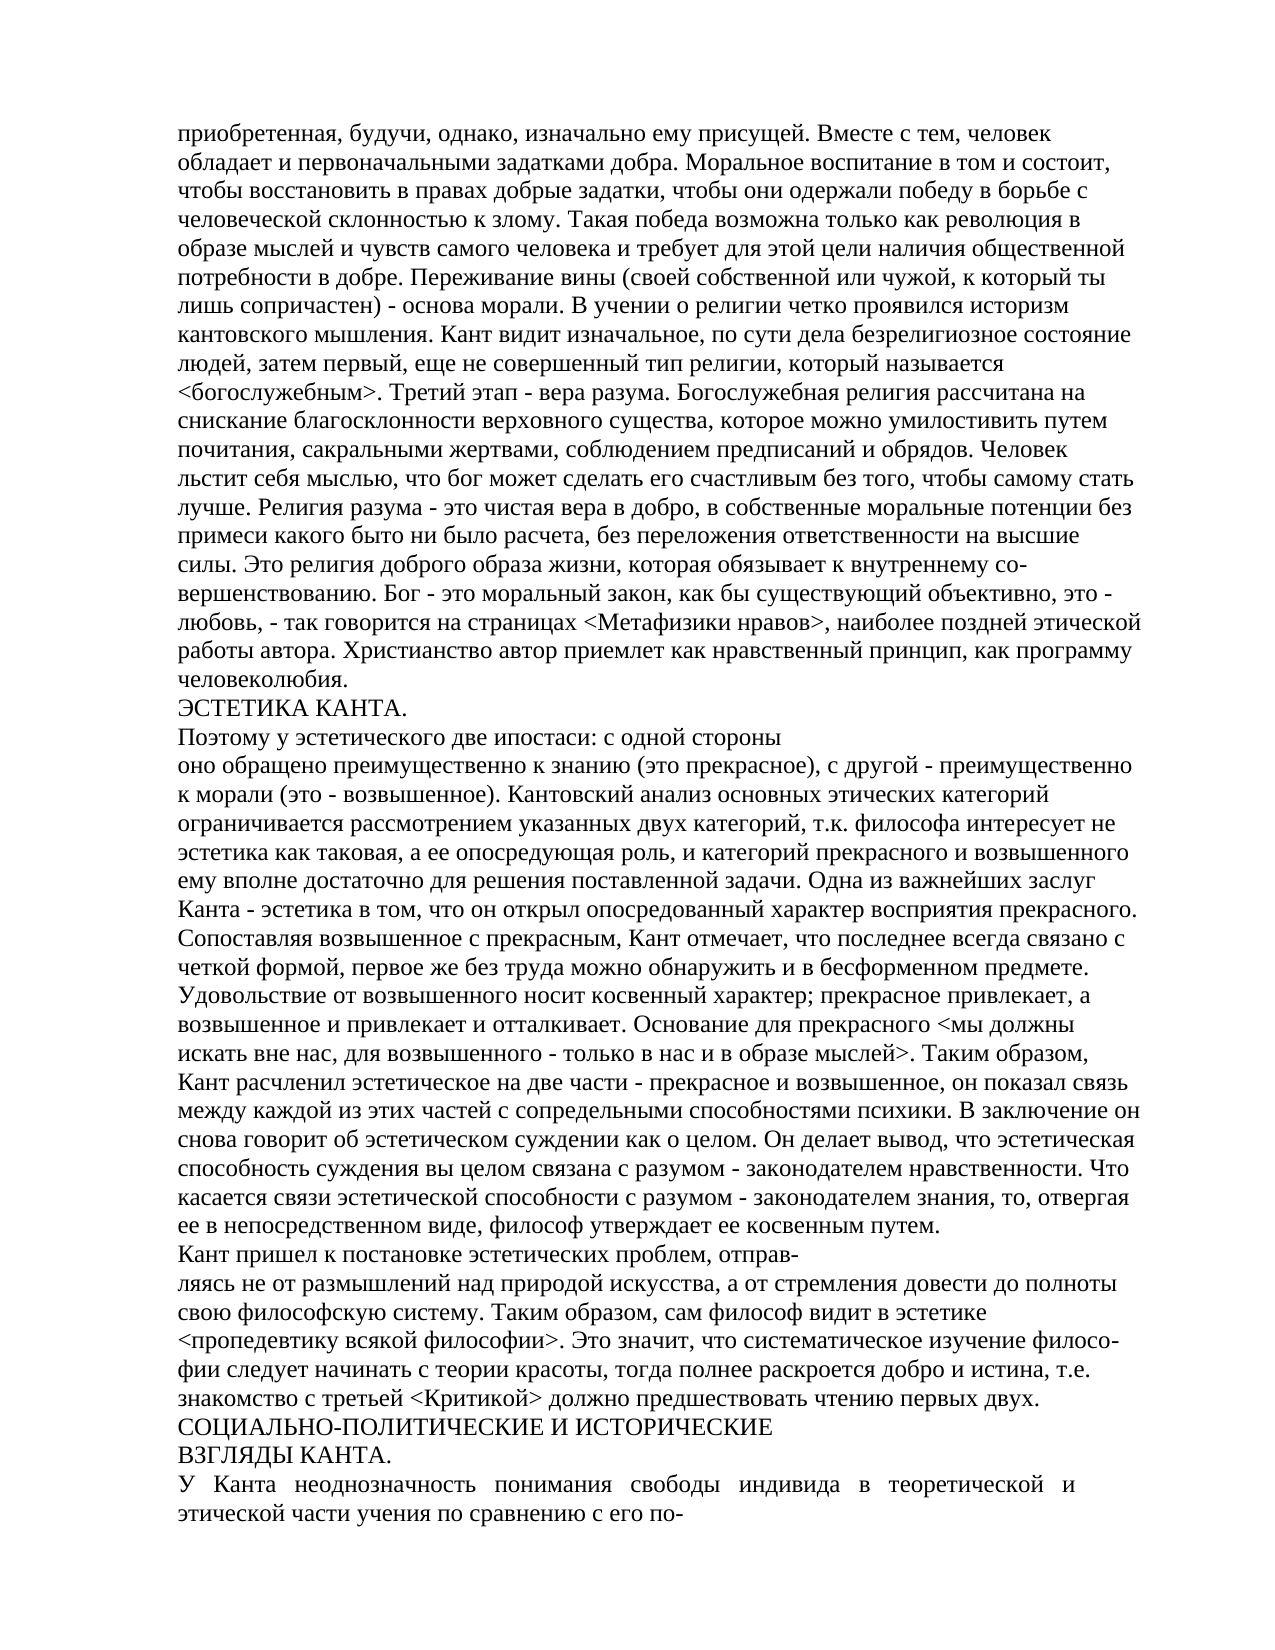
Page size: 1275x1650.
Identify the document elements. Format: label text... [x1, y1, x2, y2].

text ВЗГЛЯДЫ КАНТА. [177, 1441, 1153, 1469]
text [177, 118, 1142, 693]
text оно обращено преимущественно к знанию (это прекрасное), с другой - преимущественно к морали (это - возвышенное). Кантовский анализ основных этических категорий ограничивается рассмотрением указанных двух категорий, т.к. философа интересует не эстетика как таковая, а ее опосредующая роль, и категорий прекрасного и возвышенного ему вполне достаточно для решения поставленной задачи. Одна из важнейших заслуг Канта - эстетика в том, что он открыл опосредованный характер восприятия прекрасного. Сопоставляя возвышенное с прекрасным, Кант отмечает, что последнее всегда связано с четкой формой, первое же без труда можно обнаружить и в бесформенном предмете. Удовольствие от возвышенного носит косвенный характер; прекрасное привлекает, а возвышенное и привлекает и отталкивает. Основание для прекрасного <мы должны искать вне нас, для возвышенного - только в нас и в образе мыслей>. Таким образом, Кант расчленил эстетическое на две части - прекрасное и возвышенное, он показал связь между каждой из этих частей с сопредельными способностями психики. В заключение он снова говорит об эстетическом суждении как о целом. Он делает вывод, что эстетическая способность суждения вы целом связана с разумом - законодателем нравственности. Что касается связи эстетической способности с разумом - законодателем знания, то, отвергая ее в непосредственном виде, философ утверждает ее косвенным путем. [177, 751, 1142, 1239]
text Кант пришел к постановке эстетических проблем, отправ- [177, 1239, 1142, 1268]
text У Канта неоднозначность понимания свободы индивида в теоретической и этической части учения по сравнению с его по- [177, 1469, 1076, 1527]
text Поэтому у эстетического две ипостаси: с одной стороны [177, 722, 1142, 751]
text ляясь не от размышлений над природой искусства, а от стремления довести до полноты свою философскую систему. Таким образом, сам философ видит в эстетике <пропедевтику всякой философии>. Это значит, что систематическое изучение философии следует начинать с теории красоты, тогда полнее раскроется добро и истина, т.е. знакомство с третьей <Критикой> должно предшествовать чтению первых двух. СОЦИАЛЬНО-ПОЛИТИЧЕСКИЕ И ИСТОРИЧЕСКИЕ [177, 1268, 1153, 1441]
text ЭСТЕТИКА КАНТА. [177, 693, 1142, 722]
